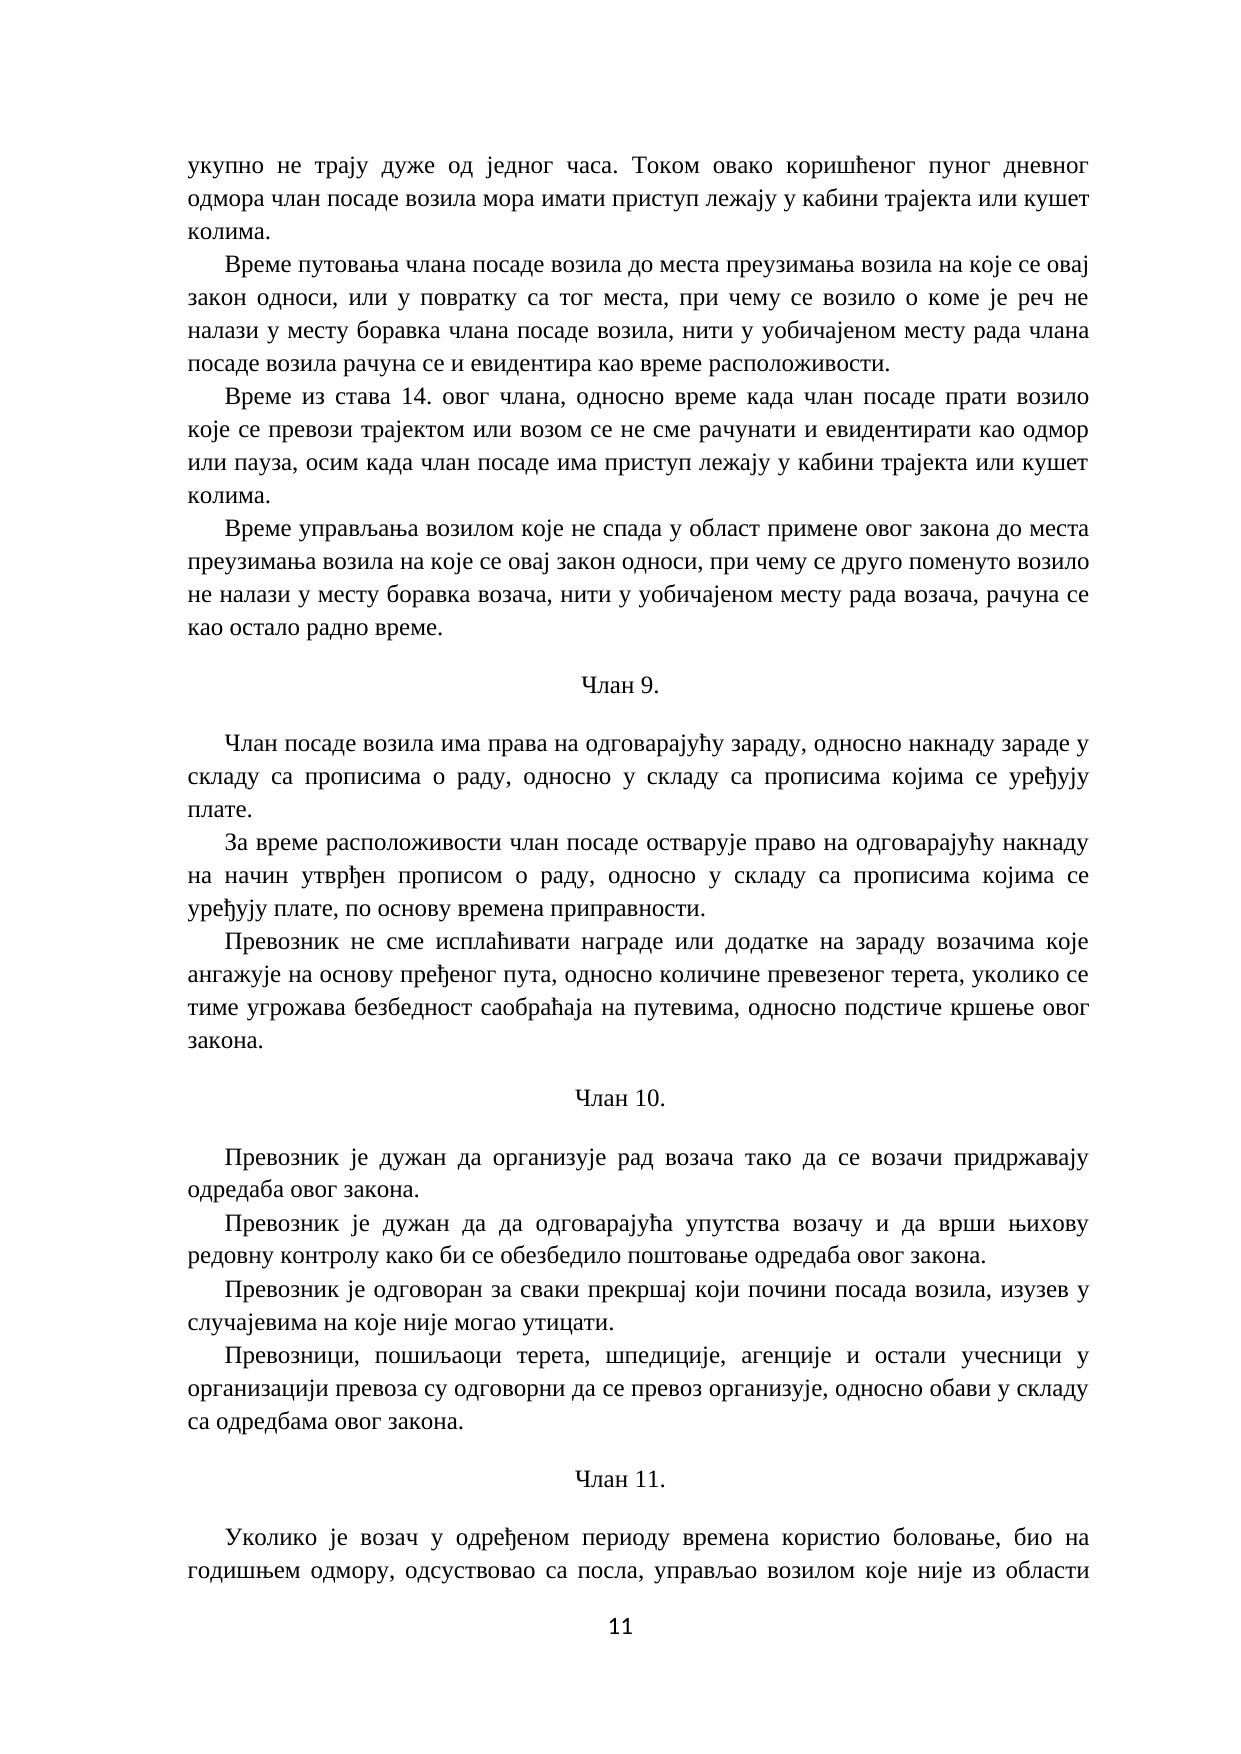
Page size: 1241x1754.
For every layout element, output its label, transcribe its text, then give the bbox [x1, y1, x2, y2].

list Превозник је одговоран за сваки прекршај који почини посада возила, изузев у случајевима на које није могао утицати. [187, 1274, 1090, 1335]
list За време расположивости члан посаде остварује право на одговарајућу накнаду на начин утврђен прописом о раду, односно у складу са прописима којима се уређују плате, по основу времена приправности. [187, 827, 1090, 922]
text Члан 10. [150, 1083, 1090, 1112]
list Превозник не сме исплаћивати награде или додатке на зараду возачима које ангажује на основу пређеног пута, односно количине превезеног терета, уколико се тиме угрожава безбедност саобраћаја на путевима, односно подстиче кршење овог закона. [187, 926, 1090, 1054]
list Време из става 14. овог члана, односно време када члан посаде прати возило које се превози трајектом или возом се не сме рачунати и евидентирати као одмор или пауза, осим када члан посаде има приступ лежају у кабини трајекта или кушет колима. [187, 381, 1090, 509]
list Време управљања возилом које не спада у област примене овог закона до места преузимања возила на које се овај закон односи, при чему се друго поменуто возило не налази у месту боравка возача, нити у уобичајеном месту рада возача, рачуна се као остало радно време. [187, 513, 1090, 641]
list Члан посаде возила има права на одговарајућу зараду, односно накнаду зараде у складу са прописима о раду, односно у складу са прописима којима се уређују плате. [187, 728, 1090, 823]
list Превозник је дужан да да одговарајућа упутства возачу и да врши њихову редовну контролу како би се обезбедило поштовање одредаба овог закона. [187, 1208, 1090, 1269]
text Члан 9. [150, 670, 1090, 699]
text Члан 11. [150, 1464, 1090, 1492]
list Превозник је дужан да организује рад возача тако да се возачи придржавају одредаба овог закона. [187, 1142, 1090, 1203]
list Време путовања члана посаде возила до места преузимања возила на које се овај закон односи, или у повратку са тог места, при чему се возило о коме је реч не налази у месту боравка члана посаде возила, нити у уобичајеном месту рада члана посаде возила рачуна се и евидентира као време расположивости. [187, 249, 1090, 377]
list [187, 150, 1090, 245]
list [187, 1522, 1090, 1583]
list Превозници, пошиљаоци терета, шпедиције, агенције и остали учесници у организацији превоза су одговорни да се превоз организује, односно обави у складу са одредбама овог закона. [187, 1340, 1090, 1434]
